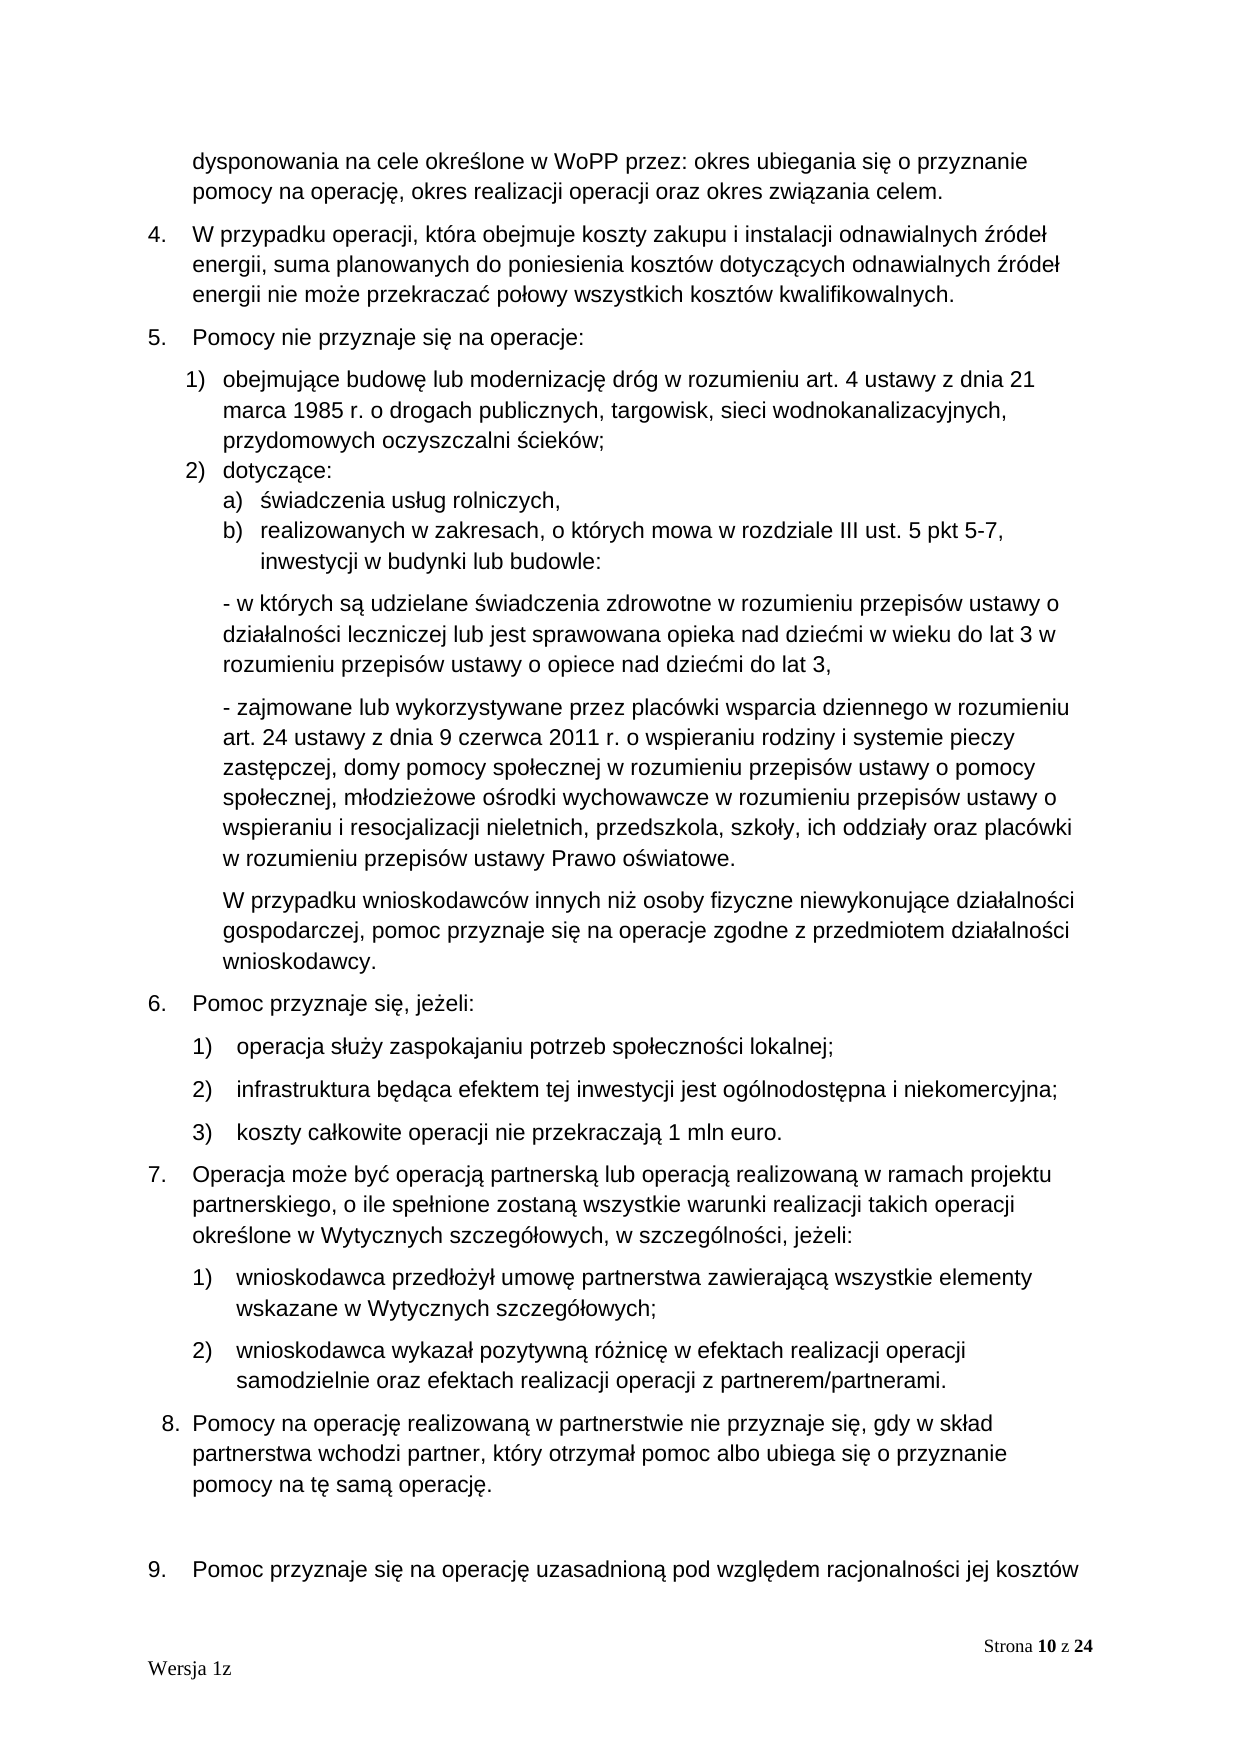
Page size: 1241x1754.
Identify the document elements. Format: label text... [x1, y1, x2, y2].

list Pomoc przyznaje się, jeżeli: [148, 990, 1092, 1017]
list operacja służy zaspokajaniu potrzeb społeczności lokalnej; [192, 1033, 1092, 1059]
list koszty całkowite operacji nie przekraczają 1 mln euro. [192, 1118, 1092, 1145]
list obejmujące budowę lub modernizację dróg w rozumieniu art. 4 ustawy z dnia 21 marca 1985 r. o drogach publicznych, targowisk, sieci wodnokanalizacyjnych, przydomowych oczyszczalni ścieków; [185, 366, 1092, 453]
list Operacja może być operacją partnerską lub operacją realizowaną w ramach projektu partnerskiego, o ile spełnione zostaną wszystkie warunki realizacji takich operacji określone w Wytycznych szczegółowych, w szczególności, jeżeli: [148, 1161, 1092, 1248]
text - zajmowane lub wykorzystywane przez placówki wsparcia dziennego w rozumieniu art. 24 ustawy z dnia 9 czerwca 2011 r. o wspieraniu rodziny i systemie pieczy zastępczej, domy pomocy społecznej w rozumieniu przepisów ustawy o pomocy społecznej, młodzieżowe ośrodki wychowawcze w rozumieniu przepisów ustawy o wspieraniu i resocjalizacji nieletnich, przedszkola, szkoły, ich oddziały oraz placówki w rozumieniu przepisów ustawy Prawo oświatowe. [223, 693, 1092, 871]
list realizowanych w zakresach, o których mowa w rozdziale III ust. 5 pkt 5-7, inwestycji w budynki lub budowle: [223, 517, 1092, 574]
list świadczenia usług rolniczych, [223, 487, 1092, 514]
list Pomocy na operację realizowaną w partnerstwie nie przyznaje się, gdy w skład partnerstwa wchodzi partner, który otrzymał pomoc albo ubiega się o przyznanie pomocy na tę samą operację. [161, 1410, 1092, 1497]
list Pomocy nie przyznaje się na operacje: [148, 324, 1092, 350]
list wnioskodawca przedłożył umowę partnerstwa zawierającą wszystkie elementy wskazane w Wytycznych szczegółowych; [192, 1264, 1092, 1321]
text W przypadku wnioskodawców innych niż osoby fizyczne niewykonujące działalności gospodarczej, pomoc przyznaje się na operacje zgodne z przedmiotem działalności wnioskodawcy. [223, 887, 1092, 974]
list wnioskodawca wykazał pozytywną różnicę w efektach realizacji operacji samodzielnie oraz efektach realizacji operacji z partnerem/partnerami. [192, 1337, 1092, 1394]
text - w których są udzielane świadczenia zdrowotne w rozumieniu przepisów ustawy o działalności leczniczej lub jest sprawowana opieka nad dziećmi w wieku do lat 3 w rozumieniu przepisów ustawy o opiece nad dziećmi do lat 3, [223, 590, 1092, 677]
list W przypadku operacji, która obejmuje koszty zakupu i instalacji odnawialnych źródeł energii, suma planowanych do poniesienia kosztów dotyczących odnawialnych źródeł energii nie może przekraczać połowy wszystkich kosztów kwalifikowalnych. [148, 221, 1092, 307]
list dotyczące: [185, 457, 1092, 483]
list infrastruktura będąca efektem tej inwestycji jest ogólnodostępna i niekomercyjna; [192, 1076, 1092, 1102]
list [148, 1556, 1092, 1582]
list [148, 148, 1092, 204]
